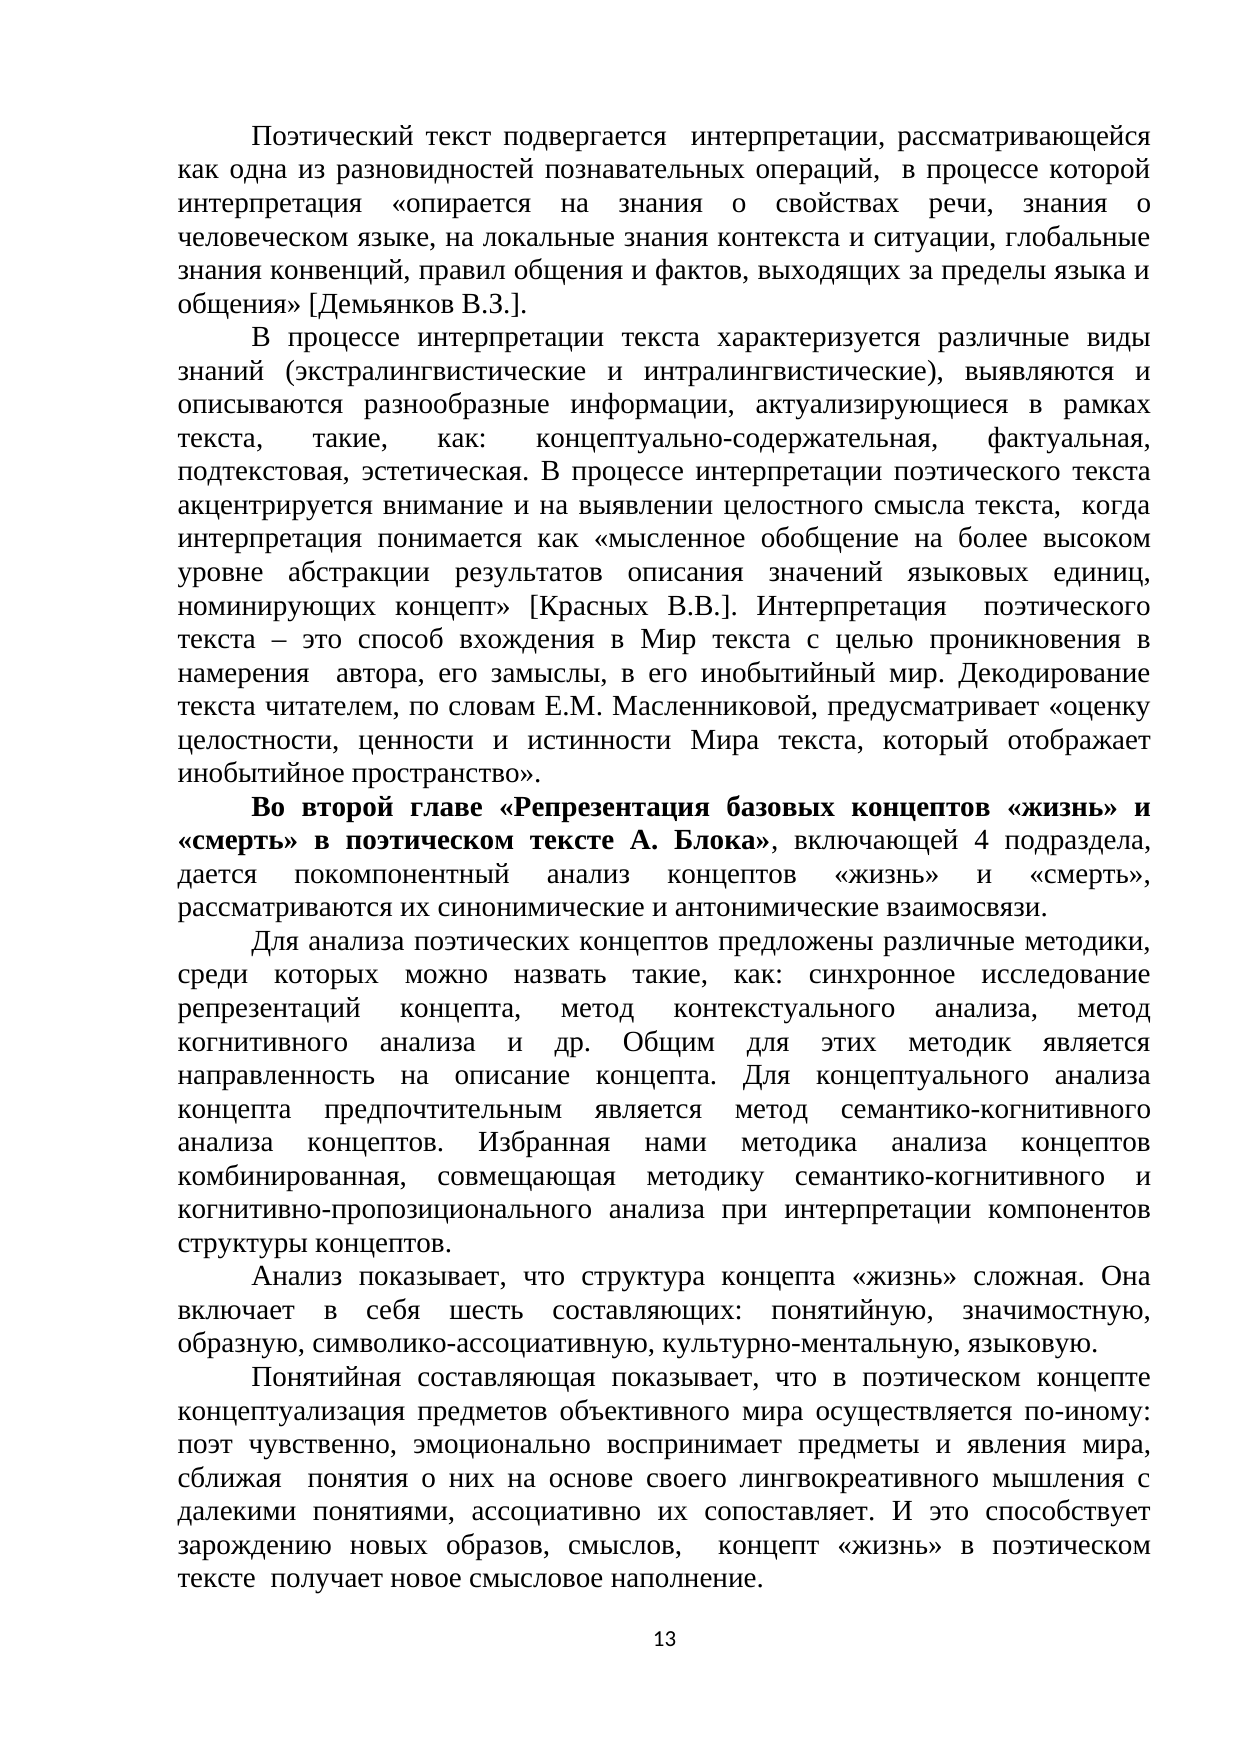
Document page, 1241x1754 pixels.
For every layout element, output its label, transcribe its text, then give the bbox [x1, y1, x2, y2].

text В процессе интерпретации текста характеризуется различные виды знаний (экстралингвистические и интралингвистические), выявляются и описываются разнообразные информации, актуализирующиеся в рамках текста, такие, как: концептуально-содержательная, фактуальная, подтекстовая, эстетическая. В процессе интерпретации поэтического текста акцентрируется внимание и на выявлении целостного смысла текста, когда интерпретация понимается как «мысленное обобщение на более высоком уровне абстракции результатов описания значений языковых единиц, номинирующих концепт» [Красных В.В.]. Интерпретация поэтического текста – это способ вхождения в Мир текста с целью проникновения в намерения автора, его замыслы, в его инобытийный мир. Декодирование текста читателем, по словам Е.М. Масленниковой, предусматривает «оценку целостности, ценности и истинности Мира текста, который отображает инобытийное пространство». [177, 319, 1152, 789]
text Анализ показывает, что структура концепта «жизнь» сложная. Она включает в себя шесть составляющих: понятийную, значимостную, образную, символико-ассоциативную, культурно-ментальную, языковую. [177, 1258, 1152, 1359]
text Поэтический текст подвергается интерпретации, рассматривающейся как одна из разновидностей познавательных операций, в процессе которой интерпретация «опирается на знания о свойствах речи, знания о человеческом языке, на локальные знания контекста и ситуации, глобальные знания конвенций, правил общения и фактов, выходящих за пределы языка и общения» [Демьянков В.З.]. [177, 118, 1152, 319]
text Во второй главе «Репрезентация базовых концептов «жизнь» и «смерть» в поэтическом тексте А. Блока», включающей 4 подраздела, дается покомпонентный анализ концептов «жизнь» и «смерть», рассматриваются их синонимические и антонимические взаимосвязи. [177, 789, 1152, 923]
text Для анализа поэтических концептов предложены различные методики, среди которых можно назвать такие, как: синхронное исследование репрезентаций концепта, метод контекстуального анализа, метод когнитивного анализа и др. Общим для этих методик является направленность на описание концепта. Для концептуального анализа концепта предпочтительным является метод семантико-когнитивного анализа концептов. Избранная нами методика анализа концептов комбинированная, совмещающая методику семантико-когнитивного и когнитивно-пропозиционального анализа при интерпретации компонентов структуры концептов. [177, 923, 1152, 1258]
text Понятийная составляющая показывает, что в поэтическом концепте концептуализация предметов объективного мира осуществляется по-иному: поэт чувственно, эмоционально воспринимает предметы и явления мира, сближая понятия о них на основе своего лингвокреативного мышления с далекими понятиями, ассоциативно их сопоставляет. И это способствует зарождению новых образов, смыслов, концепт «жизнь» в поэтическом тексте получает новое смысловое наполнение. [177, 1359, 1152, 1594]
